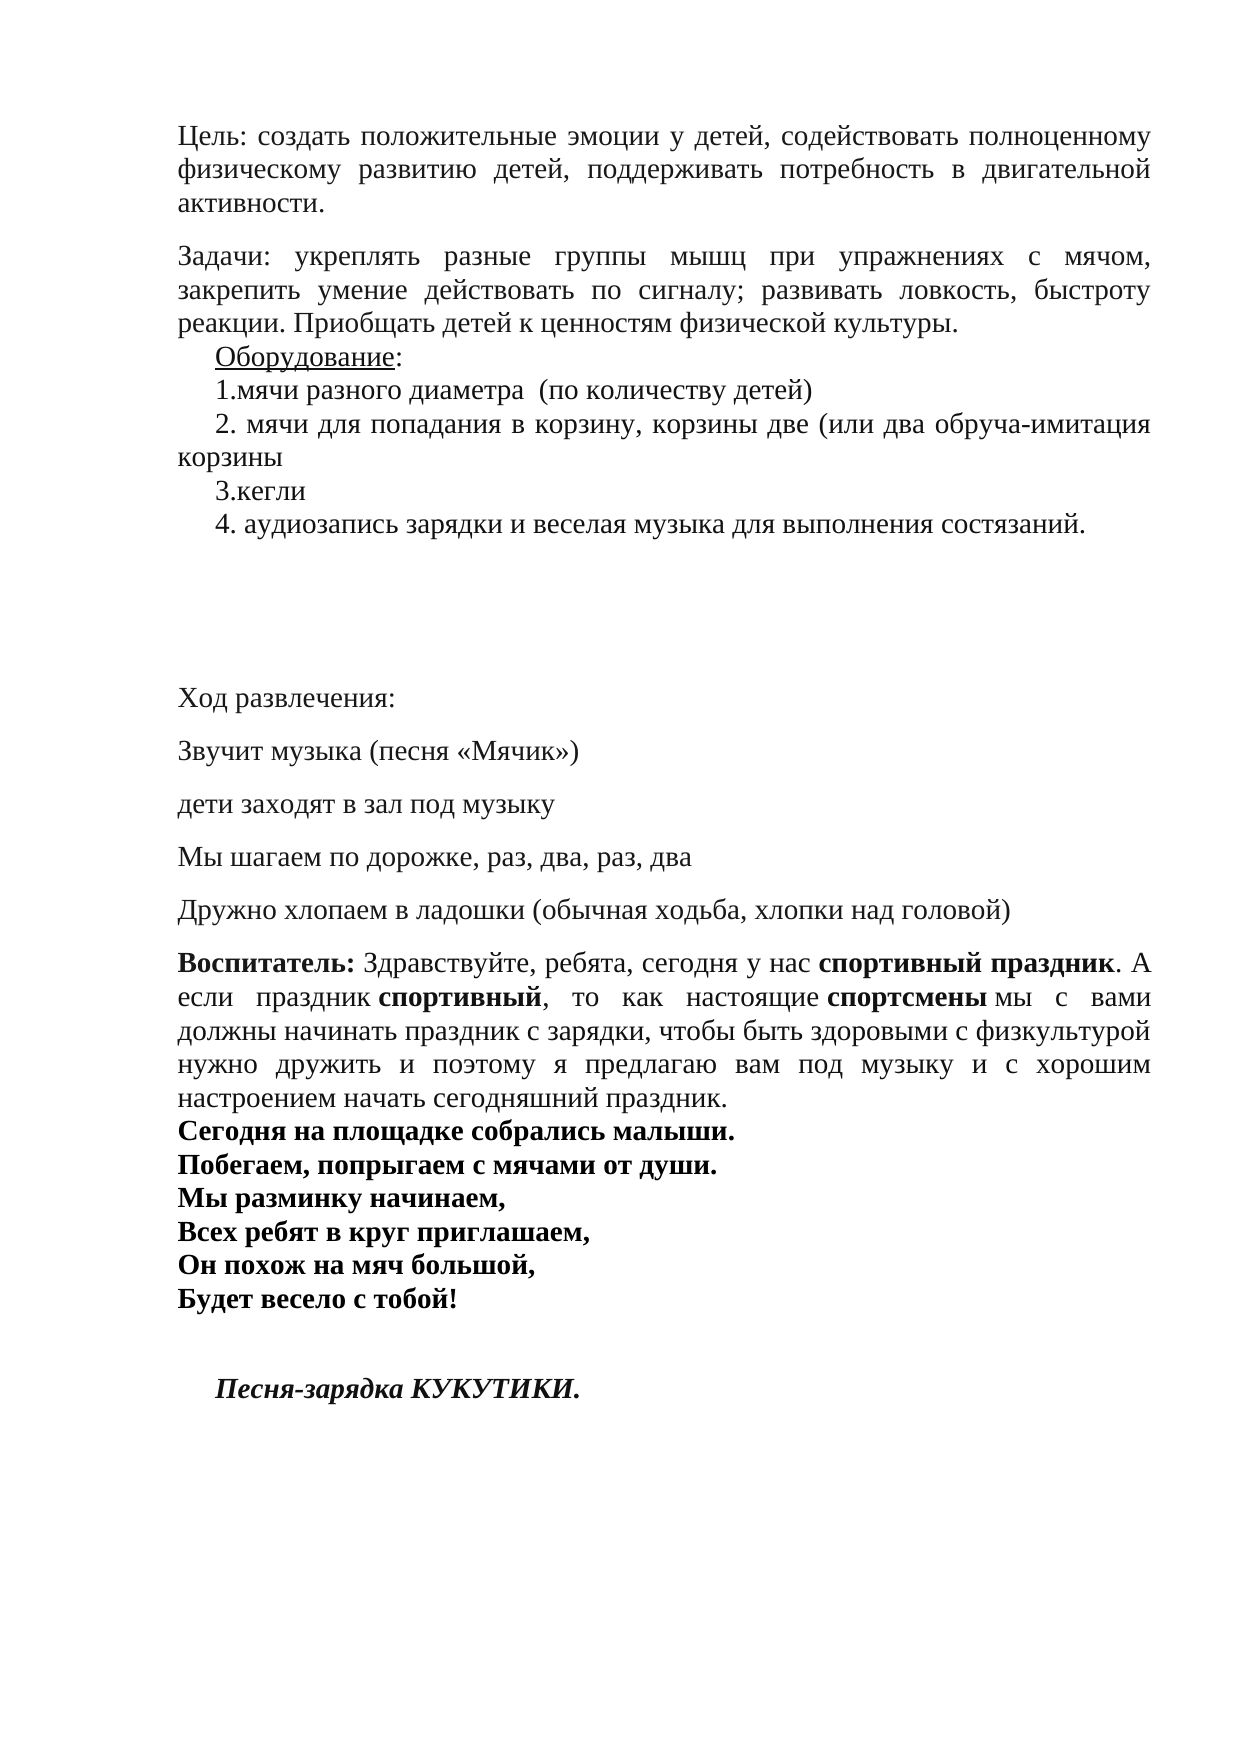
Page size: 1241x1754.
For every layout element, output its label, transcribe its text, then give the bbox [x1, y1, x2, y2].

text Дружно хлопаем в ладошки (обычная ходьба, хлопки над головой) [177, 892, 1152, 926]
text Воспитатель: Здравствуйте, ребята, сегодня у нас спортивный праздник. А если праздник спортивный, то как настоящие спортсмены мы с вами должны начинать праздник с зарядки, чтобы быть здоровыми с физкультурой нужно дружить и поэтому я предлагаю вам под музыку и с хорошим настроением начать сегодняшний праздник. [177, 946, 1152, 1113]
text 1.мячи разного диаметра (по количеству детей) [177, 372, 1152, 406]
text Он похож на мяч большой, [177, 1247, 1152, 1281]
text Сегодня на площадке собрались малыши. [177, 1113, 1152, 1147]
text Мы шагаем по дорожке, раз, два, раз, два [177, 839, 1152, 873]
text Побегаем, попрыгаем с мячами от души. [177, 1147, 1152, 1180]
text Звучит музыка (песня «Мячик») [177, 733, 1152, 767]
text Песня-зарядка КУКУТИКИ. [177, 1372, 1152, 1405]
text 3.кегли [177, 473, 1152, 507]
text Оборудование: [177, 339, 1152, 372]
text Всех ребят в круг приглашаем, [177, 1214, 1152, 1247]
text 4. аудиозапись зарядки и веселая музыка для выполнения состязаний. [177, 507, 1152, 540]
text Будет весело с тобой! [177, 1281, 1152, 1314]
text Ход развлечения: [177, 680, 1152, 713]
text 2. мячи для попадания в корзину, корзины две (или два обруча-имитация корзины [177, 406, 1152, 473]
text Цель: создать положительные эмоции у детей, содействовать полноценному физическому развитию детей, поддерживать потребность в двигательной активности. [177, 118, 1152, 219]
text Мы разминку начинаем, [177, 1180, 1152, 1214]
text Задачи: укреплять разные группы мышц при упражнениях с мячом, закрепить умение действовать по сигналу; развивать ловкость, быстроту реакции. Приобщать детей к ценностям физической культуры. [177, 238, 1152, 339]
text дети заходят в зал под музыку [177, 786, 1152, 820]
